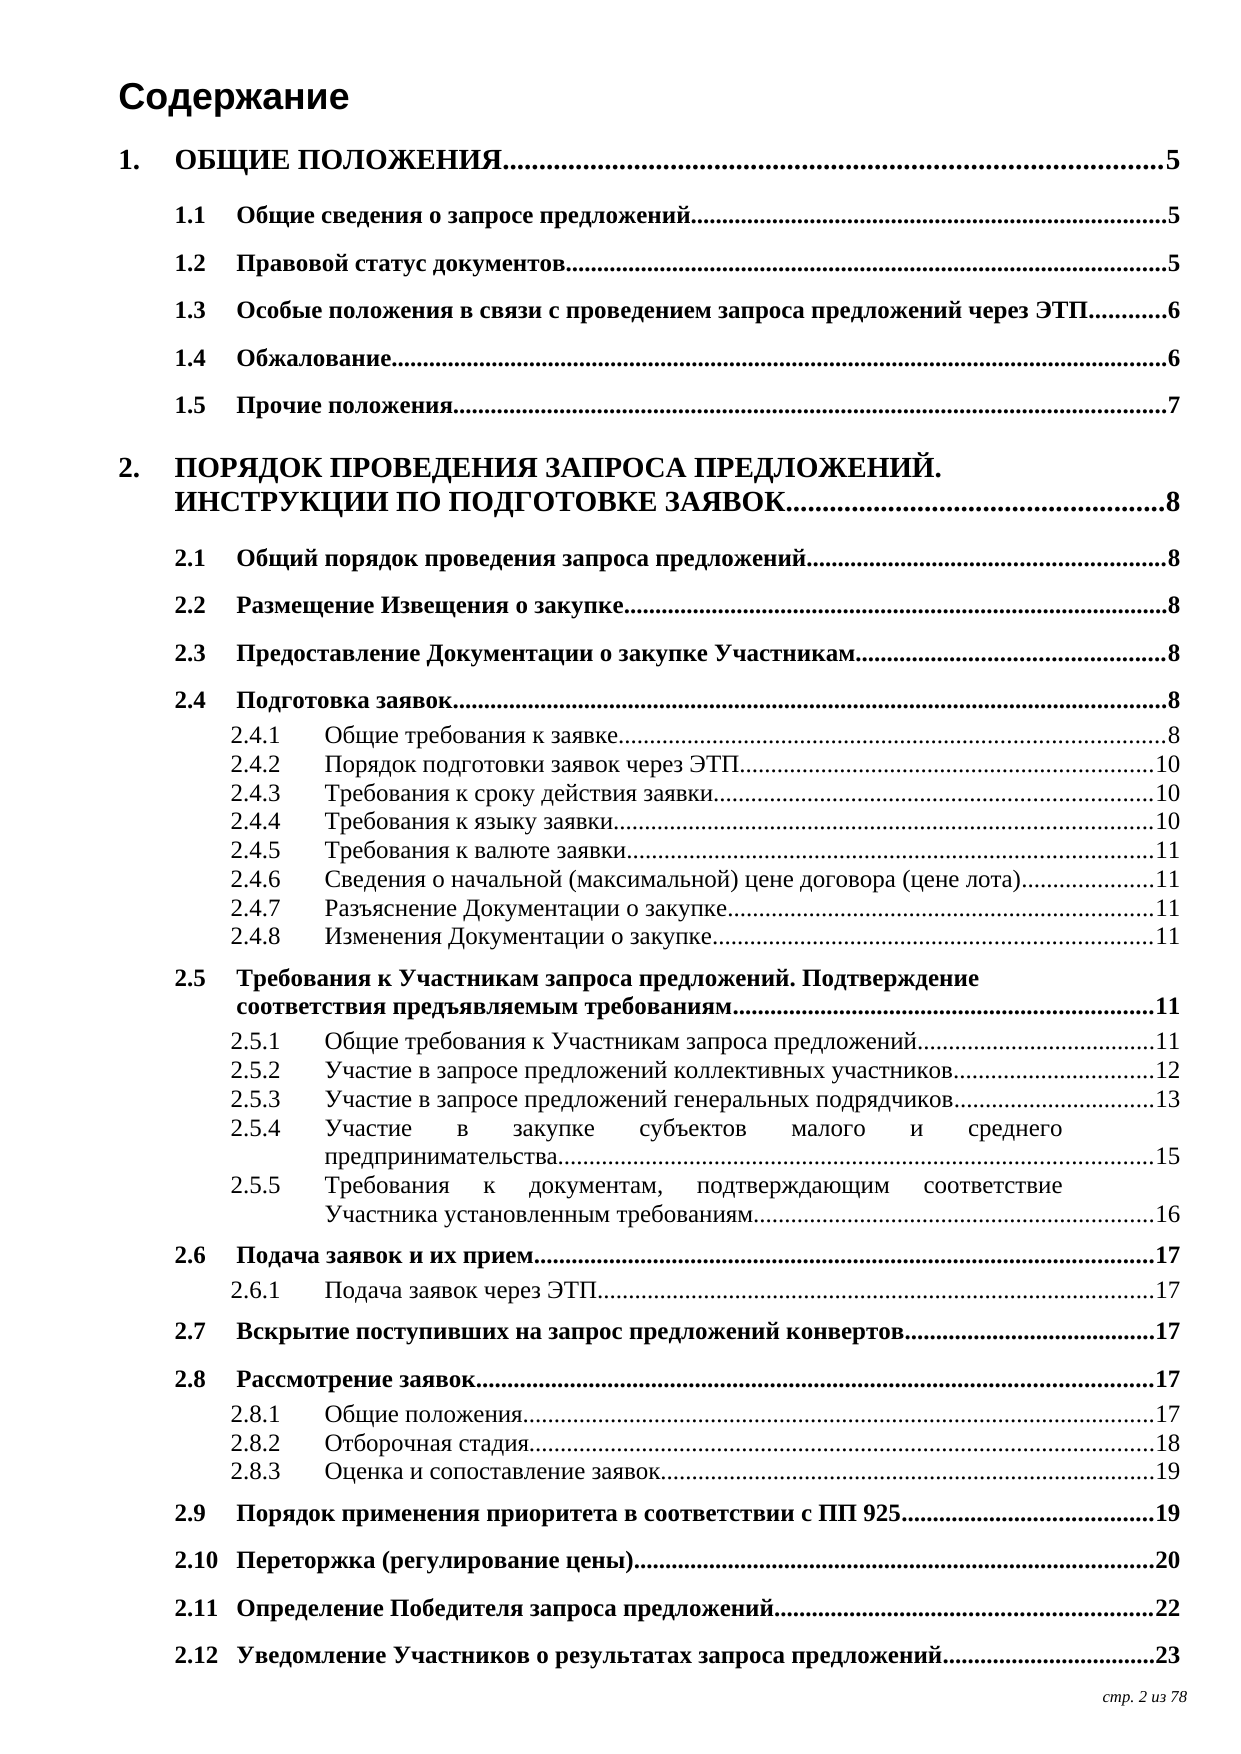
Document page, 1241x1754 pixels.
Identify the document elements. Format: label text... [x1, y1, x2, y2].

text 2.12 Уведомление Участников о результатах запроса предложений 23 [174, 1640, 1093, 1669]
text 1. Общие положения 5 [118, 142, 1063, 176]
text 2.9 Порядок применения приоритета в соответствии с ПП 925 19 [174, 1498, 1093, 1526]
text 2. Порядок проведения запроса предложений. Инструкции по подготовке заявок 8 [118, 451, 1063, 518]
text 2.8.2 Отборочная стадия 18 [230, 1428, 1063, 1456]
text Содержание [118, 74, 1181, 117]
text 2.6.1 Подача заявок через ЭТП 17 [230, 1275, 1063, 1304]
text 1.4 Обжалование 6 [174, 343, 1093, 372]
text 2.8.3 Оценка и сопоставление заявок 19 [230, 1456, 1063, 1485]
text 2.4.5 Требования к валюте заявки 11 [230, 835, 1063, 864]
text 2.5.2 Участие в запросе предложений коллективных участников 12 [230, 1055, 1063, 1084]
text 2.5.1 Общие требования к Участникам запроса предложений 11 [230, 1026, 1063, 1055]
text 2.6 Подача заявок и их прием 17 [174, 1240, 1093, 1269]
text 2.4 Подготовка заявок 8 [174, 685, 1093, 714]
text 2.11 Определение Победителя запроса предложений 22 [174, 1593, 1093, 1621]
text 2.8 Рассмотрение заявок 17 [174, 1364, 1093, 1393]
text 2.4.4 Требования к языку заявки 10 [230, 806, 1063, 835]
text 1.5 Прочие положения 7 [174, 391, 1093, 419]
text 2.4.2 Порядок подготовки заявок через ЭТП 10 [230, 749, 1063, 778]
text 1.3 Особые положения в связи с проведением запроса предложений через ЭТП 6 [174, 296, 1093, 324]
text 1.2 Правовой статус документов 5 [174, 248, 1093, 277]
text 2.4.7 Разъяснение Документации о закупке 11 [230, 893, 1063, 921]
text 2.5.3 Участие в запросе предложений генеральных подрядчиков 13 [230, 1084, 1063, 1113]
text 2.2 Размещение Извещения о закупке 8 [174, 590, 1093, 619]
text 2.4.6 Сведения о начальной (максимальной) цене договора (цене лота) 11 [230, 864, 1063, 893]
text 2.8.1 Общие положения 17 [230, 1399, 1063, 1428]
text 2.5.4 Участие в закупке субъектов малого и среднего предпринимательства 15 [230, 1113, 1063, 1170]
text 2.5.5 Требования к документам, подтверждающим соответствие Участника установленным требованиям 16 [230, 1170, 1063, 1228]
text 2.4.8 Изменения Документации о закупке 11 [230, 921, 1063, 950]
text 2.5 Требования к Участникам запроса предложений. Подтверждение соответствия предъявляемым требованиям 11 [174, 963, 1093, 1020]
text 2.7 Вскрытие поступивших на запрос предложений конвертов 17 [174, 1316, 1093, 1345]
text 2.3 Предоставление Документации о закупке Участникам 8 [174, 638, 1093, 666]
text 1.1 Общие сведения о запросе предложений 5 [174, 201, 1093, 229]
text 2.1 Общий порядок проведения запроса предложений 8 [174, 543, 1093, 571]
text 2.10 Переторжка (регулирование цены) 20 [174, 1545, 1093, 1574]
text 2.4.1 Общие требования к заявке 8 [230, 720, 1063, 749]
text 2.4.3 Требования к сроку действия заявки 10 [230, 778, 1063, 806]
